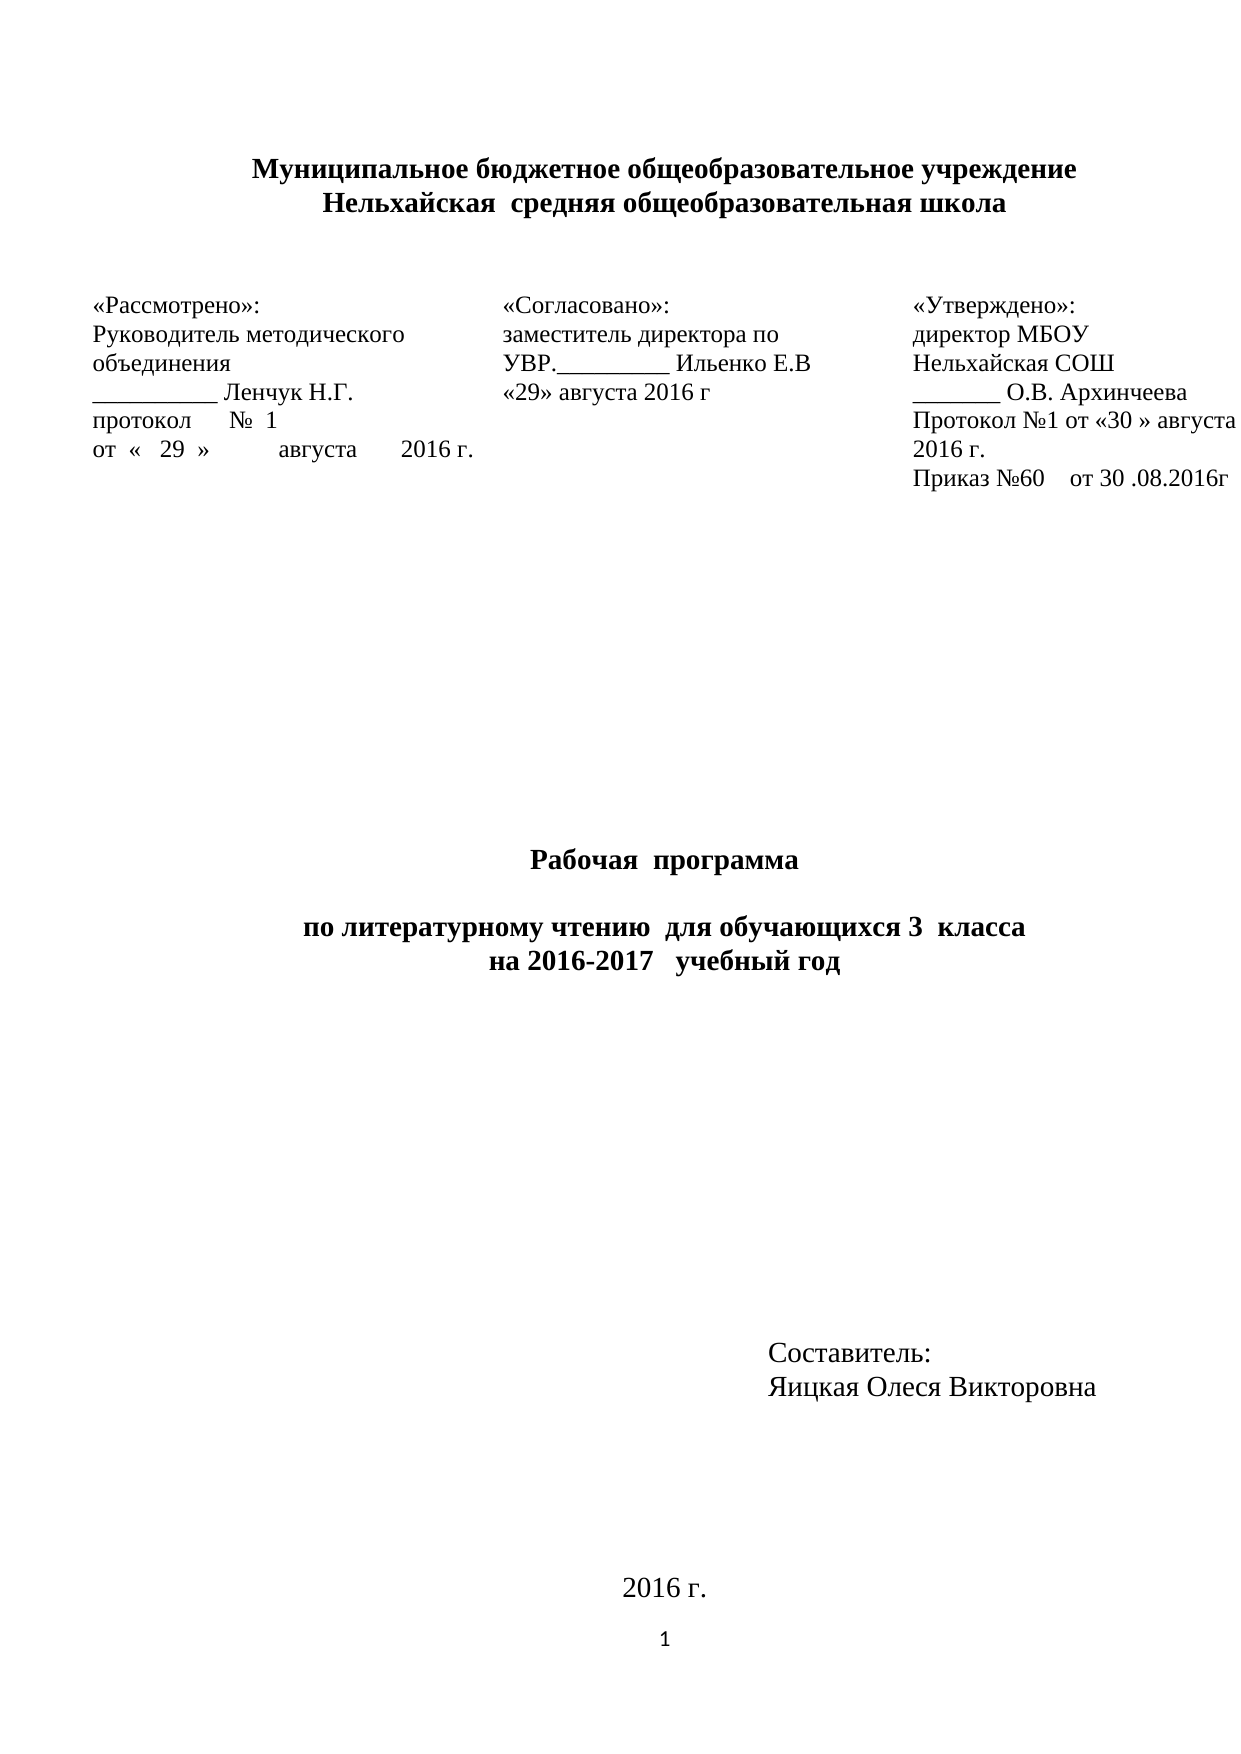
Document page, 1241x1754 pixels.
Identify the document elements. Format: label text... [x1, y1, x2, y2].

text Составитель: [768, 1336, 1152, 1369]
text Яицкая Олеся Викторовна [768, 1369, 1152, 1403]
text по литературному чтению для обучающихся 3 класса [177, 909, 1152, 943]
text Нельхайская средняя общеобразовательная школа [177, 185, 1152, 219]
text Муниципальное бюджетное общеобразовательное учреждение [177, 152, 1152, 185]
table_header «Рассмотрено»: Руководитель методического объединения __________ Ленчук Н.Г. протокол № 1 от « 29 » августа 2016 г. [81, 291, 491, 526]
text Рабочая программа [177, 842, 1152, 876]
table_header «Согласовано»: заместитель директора по УВР._________ Ильенко Е.В «29» августа 2016 г [491, 291, 901, 526]
table_header «Утверждено»: директор МБОУ Нельхайская СОШ _______ О.В. Архинчеева Протокол №1 от «30 » августа 2016 г. Приказ №60 от 30 .08.2016г [901, 291, 1240, 526]
text 2016 г. [177, 1570, 1152, 1604]
text на 2016-2017 учебный год [177, 943, 1152, 976]
